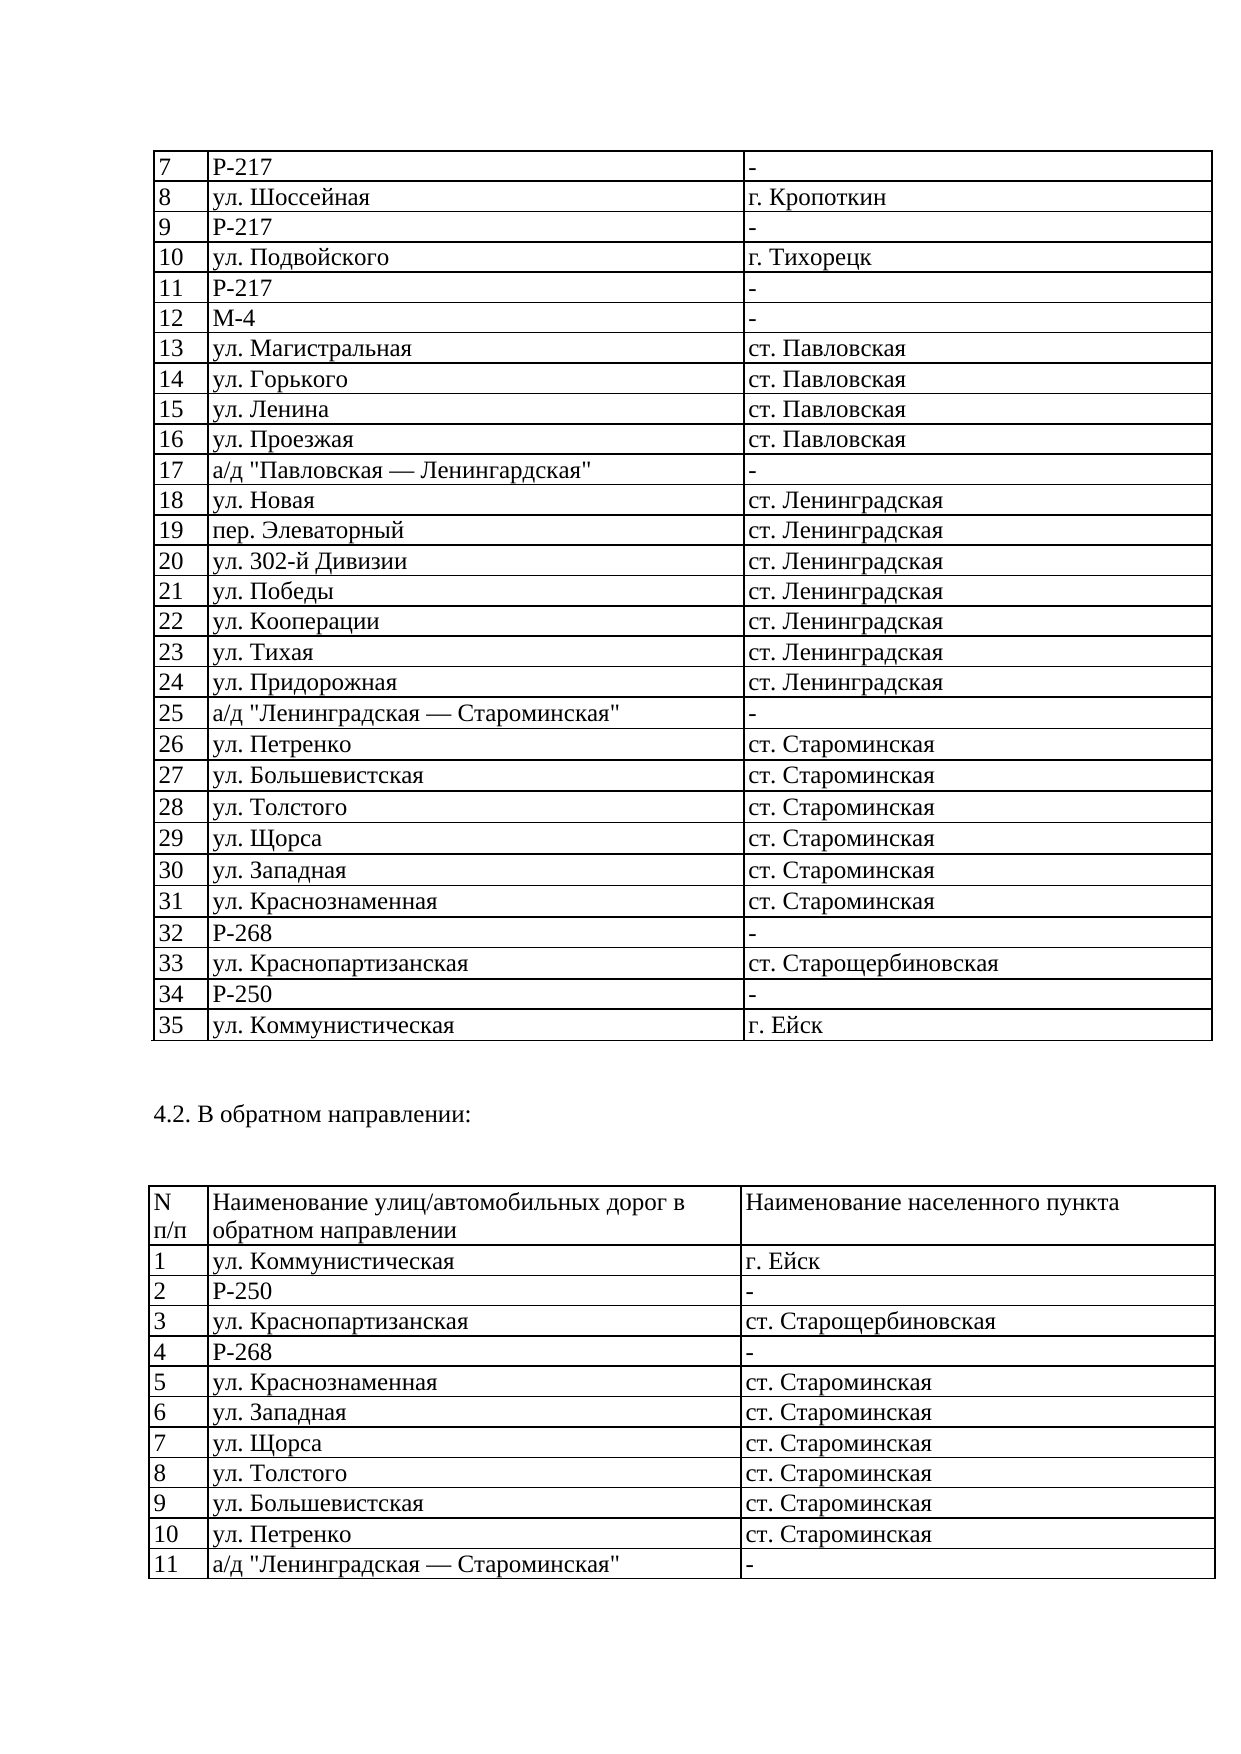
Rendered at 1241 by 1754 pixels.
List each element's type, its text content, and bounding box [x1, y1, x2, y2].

table_cell - [742, 1549, 1214, 1578]
table_cell 20 [155, 546, 207, 574]
table_cell ст. Староминская [745, 792, 1211, 822]
table_cell 8 [150, 1458, 207, 1487]
table_cell ст. Староминская [745, 823, 1211, 853]
table_cell Наименование населенного пункта [742, 1187, 1214, 1244]
table_cell 34 [155, 980, 207, 1008]
table_cell N п/п [150, 1187, 207, 1244]
table_cell Наименование улиц/автомобильных дорог в обратном направлении [209, 1187, 740, 1244]
table_cell ул. Краснопартизанская [209, 948, 743, 978]
table_cell ул. Придорожная [209, 667, 743, 696]
table_cell 22 [155, 607, 207, 635]
table_cell пер. Элеваторный [209, 516, 743, 544]
table_cell ст. Павловская [745, 394, 1211, 423]
table_cell 8 [155, 182, 207, 211]
table_cell 3 [150, 1306, 207, 1335]
table_cell Р-268 [209, 1337, 740, 1365]
table_cell ул. Большевистская [209, 1488, 740, 1517]
table_cell 24 [155, 667, 207, 696]
table_cell 26 [155, 729, 207, 759]
table_cell ст. Старощербиновская [745, 948, 1211, 978]
table_cell Р-217 [209, 212, 743, 241]
table_cell ст. Староминская [742, 1519, 1214, 1547]
table_cell - [745, 455, 1211, 484]
table_cell ст. Ленинградская [745, 485, 1211, 514]
table_cell 16 [155, 425, 207, 453]
table_cell ул. Западная [209, 1397, 740, 1426]
table_cell - [742, 1276, 1214, 1305]
table_cell 13 [155, 333, 207, 362]
table_cell ул. Краснопартизанская [209, 1306, 740, 1335]
table_cell ул. Краснознаменная [209, 886, 743, 916]
table_cell г. Ейск [742, 1246, 1214, 1274]
table_cell ул. Западная [209, 855, 743, 885]
table_cell - [745, 273, 1211, 302]
table_cell 14 [155, 364, 207, 392]
table_cell 1 [150, 1246, 207, 1274]
table_cell Р-217 [209, 152, 743, 180]
table_cell - [745, 698, 1211, 727]
table_cell ст. Староминская [742, 1397, 1214, 1426]
table_cell 33 [155, 948, 207, 978]
table_cell 4.2. В обратном направлении: [149, 1040, 1215, 1185]
table_cell г. Кропоткин [745, 182, 1211, 211]
table_cell ст. Ленинградская [745, 667, 1211, 696]
table_cell ст. Староминская [742, 1367, 1214, 1396]
table_cell ст. Ленинградская [745, 607, 1211, 635]
table_cell ст. Старощербиновская [742, 1306, 1214, 1335]
table_cell 4 [150, 1337, 207, 1365]
table_cell 17 [155, 455, 207, 484]
table_cell ст. Ленинградская [745, 546, 1211, 574]
table_cell ст. Ленинградская [745, 637, 1211, 666]
table_cell 5 [150, 1367, 207, 1396]
table_cell - [742, 1337, 1214, 1365]
table_cell ст. Ленинградская [745, 576, 1211, 605]
table_cell ул. Толстого [209, 792, 743, 822]
table_cell а/д "Ленинградская — Староминская" [209, 698, 743, 727]
table_cell ул. Петренко [209, 729, 743, 759]
table_cell ст. Ленинградская [745, 516, 1211, 544]
table_cell Р-250 [209, 980, 743, 1008]
table_cell 9 [150, 1488, 207, 1517]
table_cell г. Ейск [745, 1010, 1211, 1040]
table_cell 7 [150, 1428, 207, 1456]
table_cell 31 [155, 886, 207, 916]
table_cell ул. Горького [209, 364, 743, 392]
table_cell а/д "Павловская — Ленингардская" [209, 455, 743, 484]
table_cell ул. Щорса [209, 823, 743, 853]
table_cell 23 [155, 637, 207, 666]
table_cell 27 [155, 761, 207, 790]
table_cell ул. Петренко [209, 1519, 740, 1547]
table_cell М-4 [209, 303, 743, 332]
table_cell 6 [150, 1397, 207, 1426]
table_cell 35 [155, 1010, 207, 1040]
table_cell ул. Щорса [209, 1428, 740, 1456]
table_cell ул. Ленина [209, 394, 743, 423]
table_cell г. Тихорецк [745, 243, 1211, 271]
table_cell 28 [155, 792, 207, 822]
table_cell ул. Новая [209, 485, 743, 514]
table_cell ул. Тихая [209, 637, 743, 666]
table_cell 7 [155, 152, 207, 180]
table_cell 10 [155, 243, 207, 271]
table_cell ул. Толстого [209, 1458, 740, 1487]
table_cell 10 [150, 1519, 207, 1547]
table_cell 18 [155, 485, 207, 514]
table_cell Р-217 [209, 273, 743, 302]
table_cell 11 [155, 273, 207, 302]
table_cell 19 [155, 516, 207, 544]
table_cell - [745, 152, 1211, 180]
table_cell ст. Павловская [745, 333, 1211, 362]
table_cell 2 [150, 1276, 207, 1305]
table_cell ул. Кооперации [209, 607, 743, 635]
table_cell - [745, 980, 1211, 1008]
table_cell ст. Павловская [745, 364, 1211, 392]
table_cell 32 [155, 918, 207, 947]
table_cell ул. Победы [209, 576, 743, 605]
table_cell ст. Староминская [742, 1428, 1214, 1456]
table_cell - [745, 918, 1211, 947]
table_cell 29 [155, 823, 207, 853]
table_cell Р-268 [209, 918, 743, 947]
table_cell - [745, 212, 1211, 241]
table_cell Р-250 [209, 1276, 740, 1305]
table_cell ул. Шоссейная [209, 182, 743, 211]
table_cell ст. Староминская [742, 1458, 1214, 1487]
table_cell ст. Староминская [745, 855, 1211, 885]
table_cell ул. Проезжая [209, 425, 743, 453]
table_cell - [745, 303, 1211, 332]
table_cell 25 [155, 698, 207, 727]
table_cell ул. Краснознаменная [209, 1367, 740, 1396]
table_cell ст. Староминская [745, 761, 1211, 790]
table_cell ст. Староминская [742, 1488, 1214, 1517]
table_cell 30 [155, 855, 207, 885]
table_cell ул. Большевистская [209, 761, 743, 790]
table_cell ул. Коммунистическая [209, 1010, 743, 1040]
table_cell ст. Староминская [745, 729, 1211, 759]
table_cell ул. Коммунистическая [209, 1246, 740, 1274]
table_cell а/д "Ленинградская — Староминская" [209, 1549, 740, 1578]
table_cell 21 [155, 576, 207, 605]
table_cell 9 [155, 212, 207, 241]
table_cell ст. Павловская [745, 425, 1211, 453]
table_cell ул. 302-й Дивизии [209, 546, 743, 574]
table_cell ул. Подвойского [209, 243, 743, 271]
table_cell 12 [155, 303, 207, 332]
table_cell 15 [155, 394, 207, 423]
table_cell 11 [150, 1549, 207, 1578]
table_cell ул. Магистральная [209, 333, 743, 362]
table_cell ст. Староминская [745, 886, 1211, 916]
